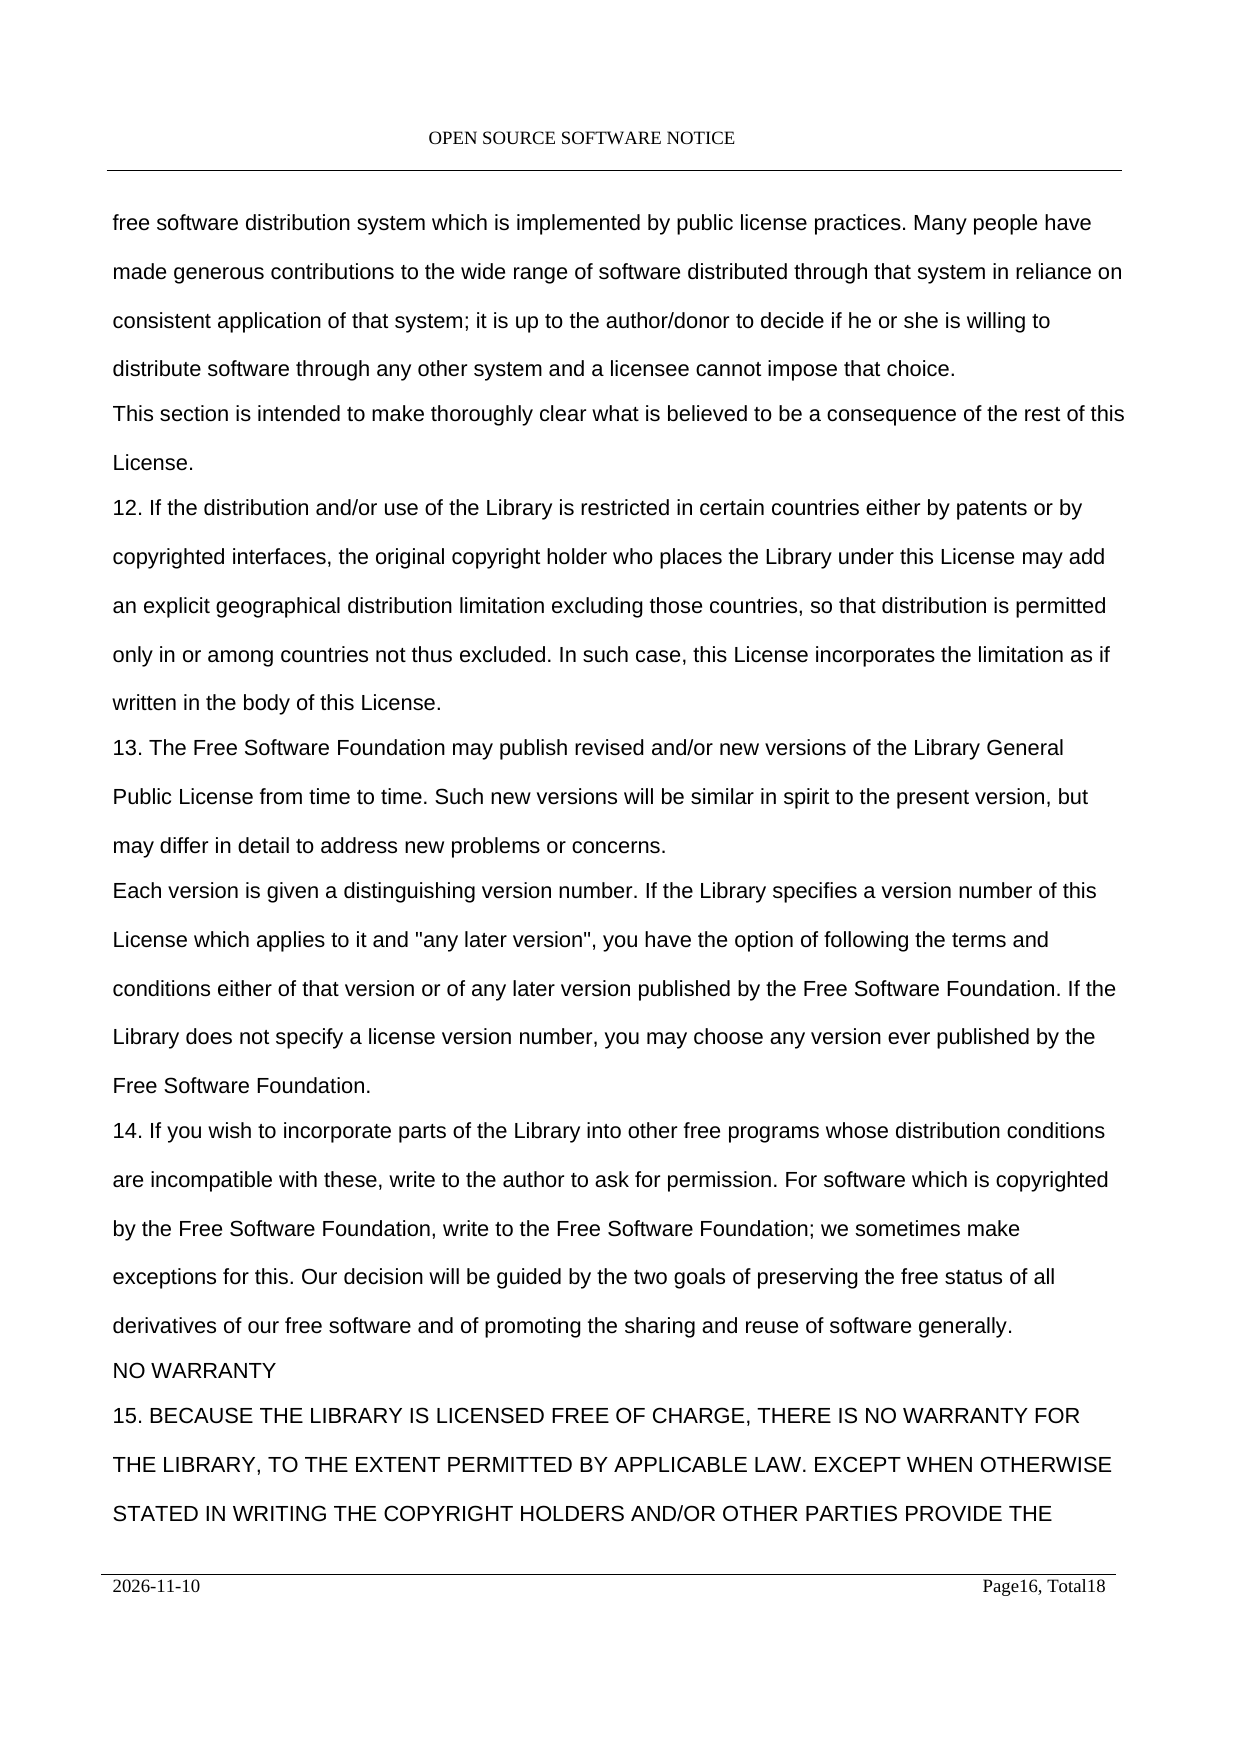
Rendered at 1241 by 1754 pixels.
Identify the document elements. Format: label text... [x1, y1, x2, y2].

text Each version is given a distinguishing version number. If the Library specifies a version number of this License which applies to it and "any later version", you have the option of following the terms and conditions either of that version or of any later version published by the Free Software Foundation. If the Library does not specify a license version number, you may choose any version ever published by the Free Software Foundation. [112, 874, 1128, 1102]
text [112, 1399, 1128, 1529]
text NO WARRANTY [112, 1354, 1128, 1387]
text This section is intended to make thoroughly clear what is believed to be a consequence of the rest of this License. [112, 398, 1128, 479]
text 14. If you wish to incorporate parts of the Library into other free programs whose distribution conditions are incompatible with these, write to the author to ask for permission. For software which is copyrighted by the Free Software Foundation, write to the Free Software Foundation; we sometimes make exceptions for this. Our decision will be guided by the two goals of preserving the free status of all derivatives of our free software and of promoting the sharing and reuse of software generally. [112, 1114, 1128, 1342]
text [112, 206, 1128, 385]
text 13. The Free Software Foundation may publish revised and/or new versions of the Library General Public License from time to time. Such new versions will be similar in spirit to the present version, but may differ in detail to address new problems or concerns. [112, 732, 1128, 862]
text 12. If the distribution and/or use of the Library is restricted in certain countries either by patents or by copyrighted interfaces, the original copyright holder who places the Library under this License may add an explicit geographical distribution limitation excluding those countries, so that distribution is permitted only in or among countries not thus excluded. In such case, this License incorporates the limitation as if written in the body of this License. [112, 492, 1128, 719]
